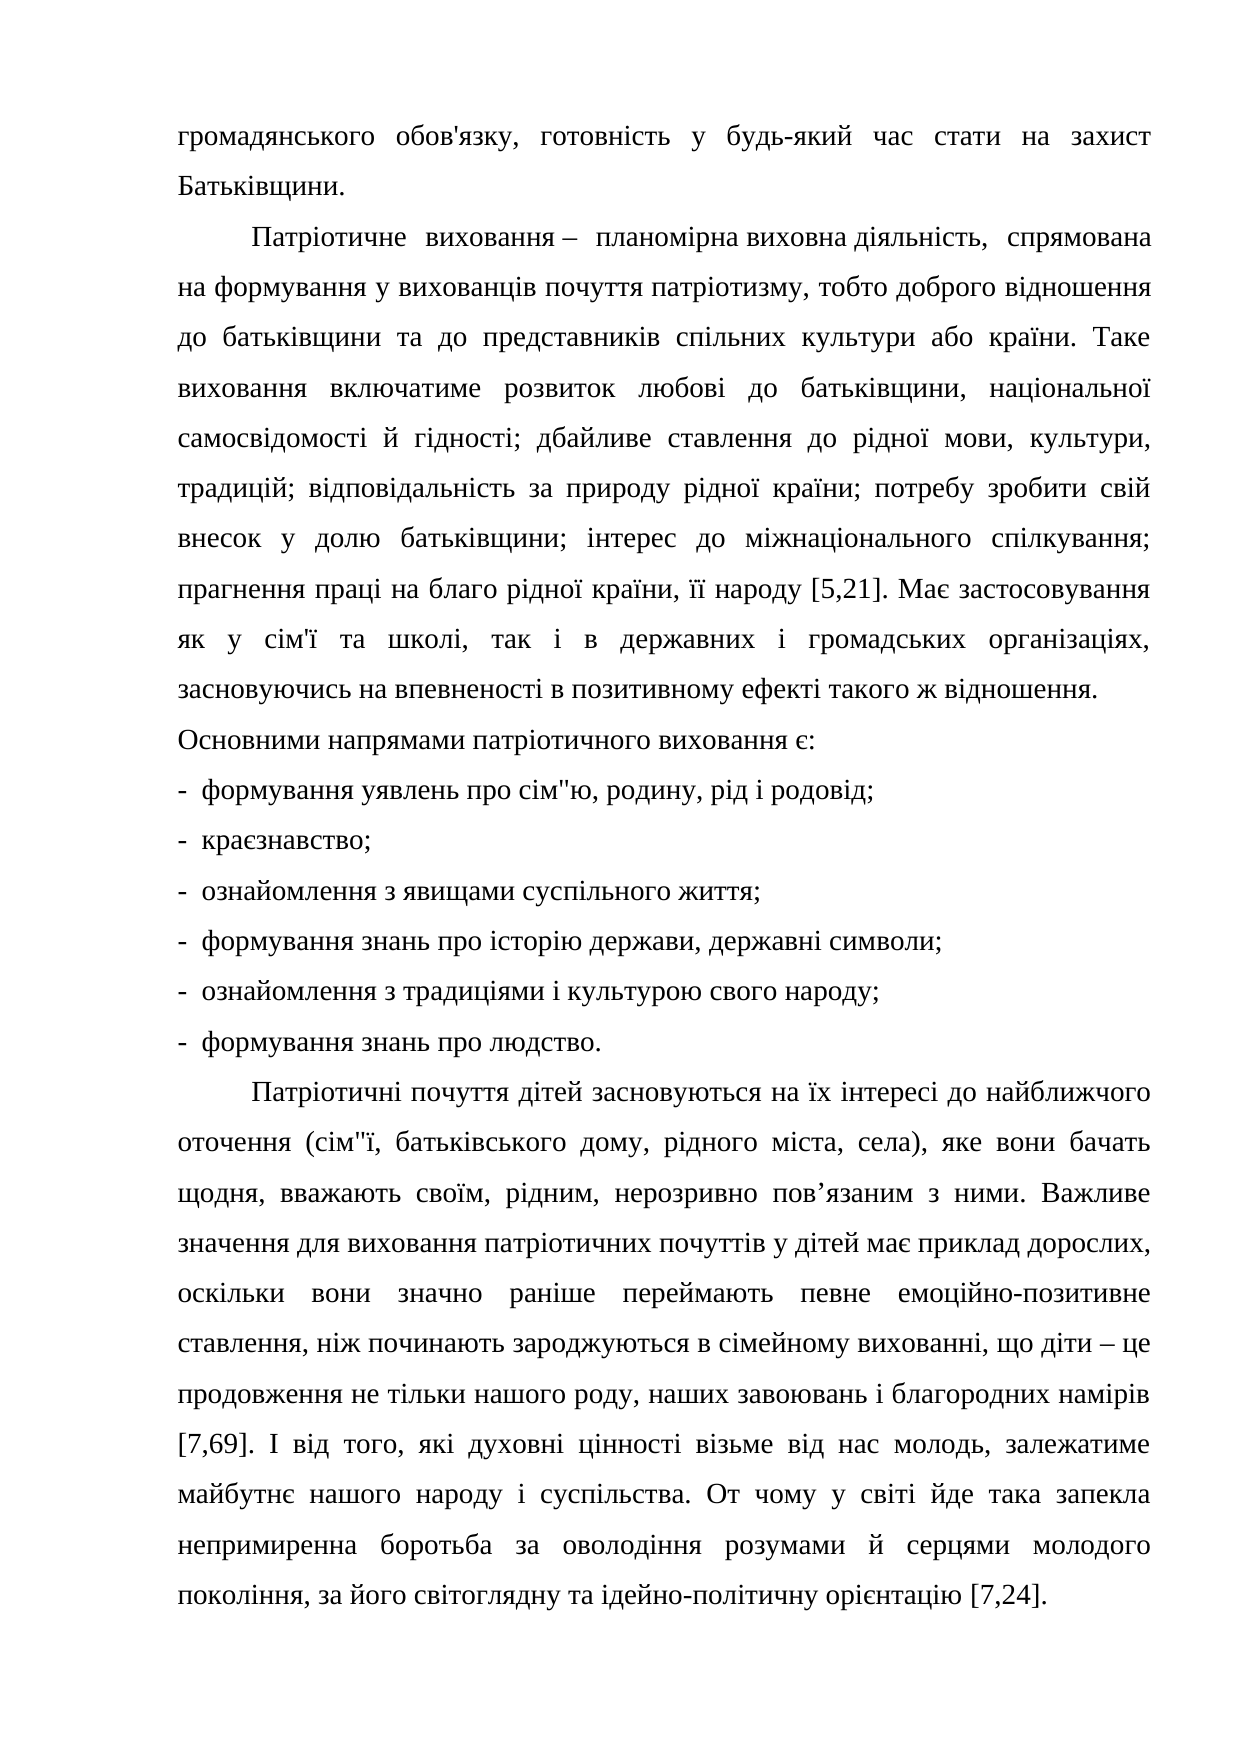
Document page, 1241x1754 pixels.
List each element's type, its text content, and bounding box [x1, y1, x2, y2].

text - ознайомлення з традиціями і культурою свого народу; [177, 973, 1152, 1007]
text - ознайомлення з явищами суспільного життя; [177, 873, 1152, 906]
text Патріотичне виховання – планомірна виховна діяльність, спрямована на формування у вихованців почуття патріотизму, тобто доброго відношення до батьківщини та до представників спільних культури або країни. Таке виховання включатиме розвиток любові до батьківщини, національної самосвідомості й гідності; дбайливе ставлення до рідної мови, культури, традицій; відповідальність за природу рідної країни; потребу зробити свій внесок у долю батьківщини; інтерес до міжнаціонального спілкування; прагнення праці на благо рідної країни, її народу [5,21]. Має застосовування як у сім'ї та школі, так і в державних і громадських організаціях, засновуючись на впевненості в позитивному ефекті такого ж відношення. [177, 219, 1152, 705]
text Основними напрямами патріотичного виховання є: [177, 722, 1152, 755]
text - формування знань про історію держави, державні символи; [177, 923, 1152, 957]
text Патріотичні почуття дітей засновуються на їх інтересі до найближчого оточення (сім"ї, батьківського дому, рідного міста, села), яке вони бачать щодня, вважають своїм, рідним, нерозривно пов’язаним з ними. Важливе значення для виховання патріотичних почуттів у дітей має приклад дорослих, оскільки вони значно раніше переймають певне емоційно-позитивне ставлення, ніж починають зароджуються в сімейному вихованні, що діти – це продовження не тільки нашого роду, наших завоювань і благородних намірів [7,69]. І від того, які духовні цінності візьме від нас молодь, залежатиме майбутнє нашого народу і суспільства. От чому у світі йде така запекла непримиренна боротьба за оволодіння розумами й серцями молодого покоління, за його світоглядну та ідейно-політичну орієнтацію [7,24]. [177, 1074, 1152, 1611]
text - формування уявлень про сім"ю, родину, рід і родовід; [177, 772, 1152, 806]
text - краєзнавство; [177, 822, 1152, 856]
text - формування знань про людство. [177, 1024, 1152, 1057]
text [177, 118, 1152, 202]
